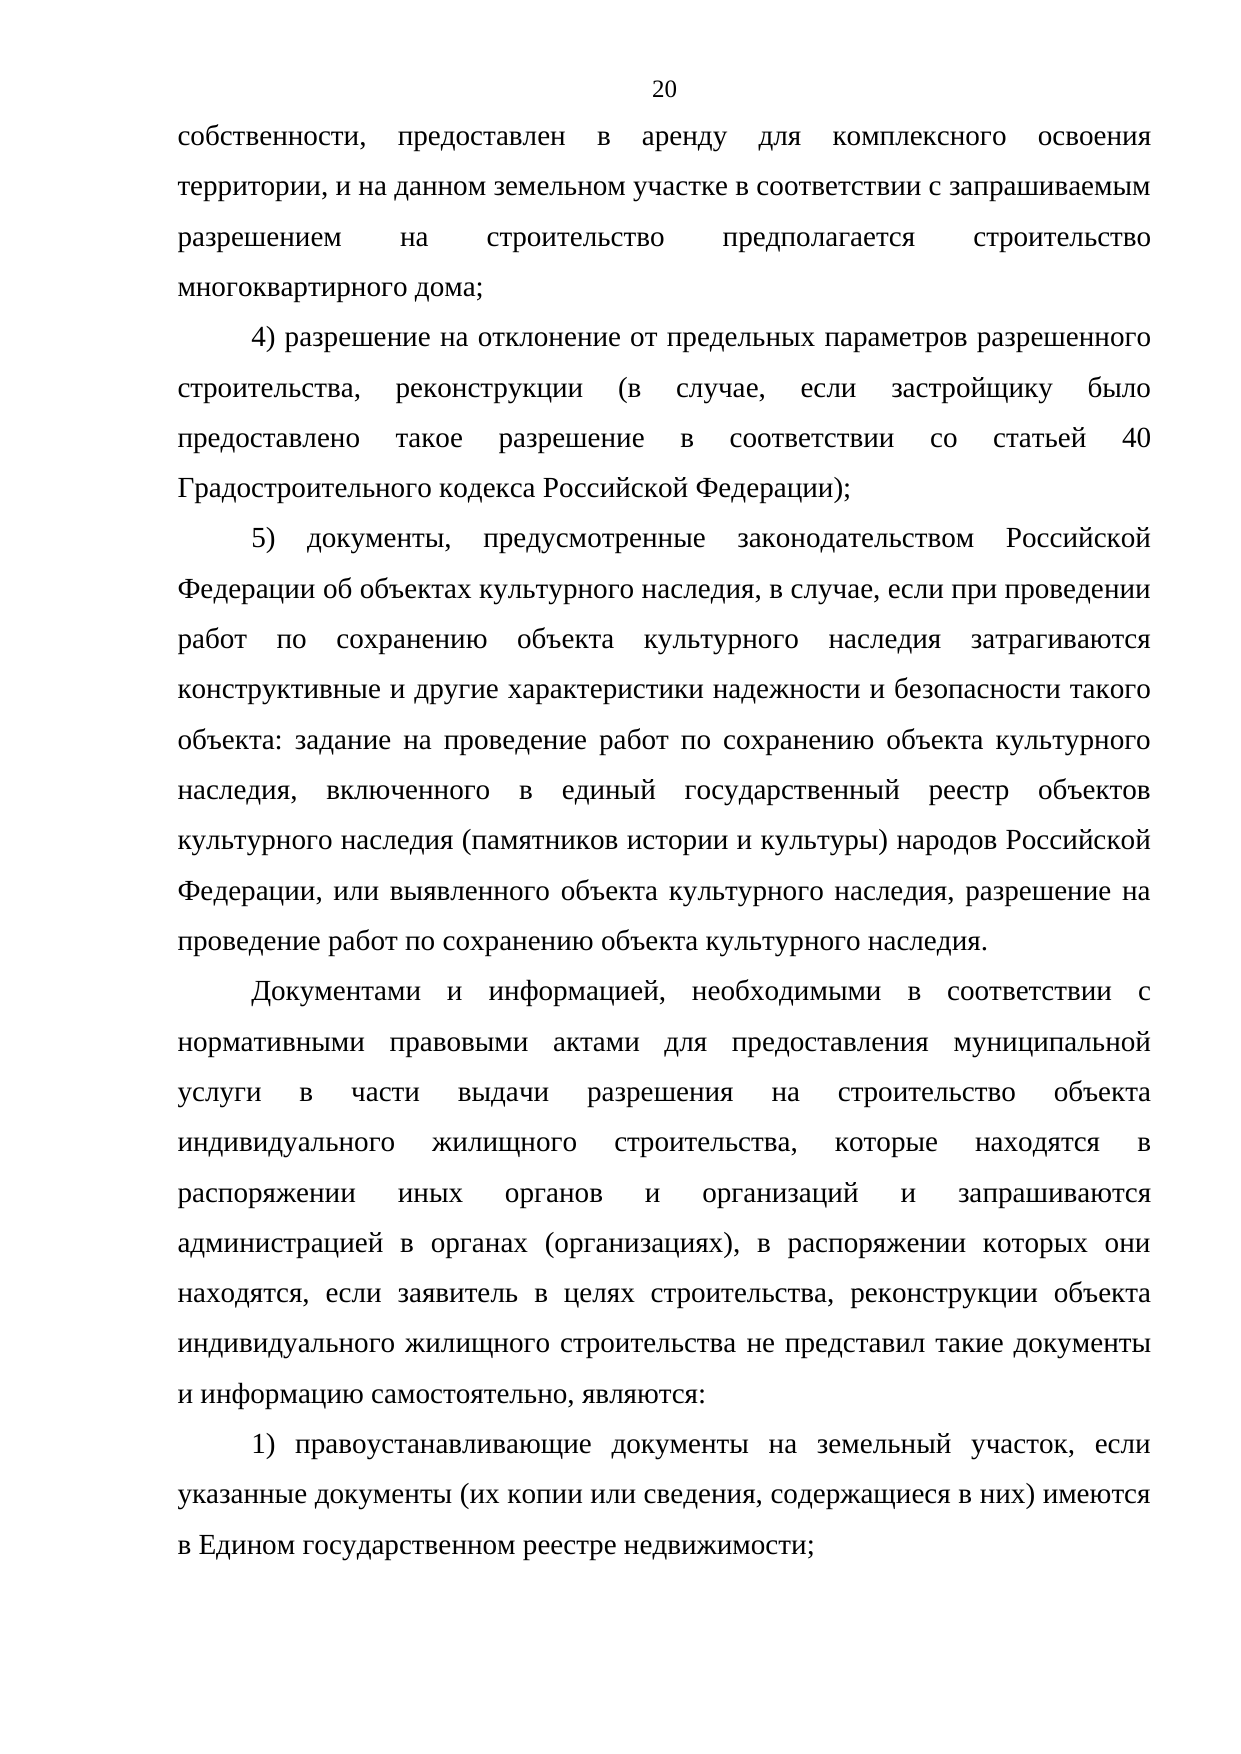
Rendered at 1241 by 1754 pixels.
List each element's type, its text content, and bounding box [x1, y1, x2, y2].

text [177, 118, 1152, 303]
text Документами и информацией, необходимыми в соответствии с нормативными правовыми актами для предоставления муниципальной услуги в части выдачи разрешения на строительство объекта индивидуального жилищного строительства, которые находятся в распоряжении иных органов и организаций и запрашиваются администрацией в органах (организациях), в распоряжении которых они находятся, если заявитель в целях строительства, реконструкции объекта индивидуального жилищного строительства не представил такие документы и информацию самостоятельно, являются: [177, 973, 1152, 1409]
text 1) правоустанавливающие документы на земельный участок, если указанные документы (их копии или сведения, содержащиеся в них) имеются в Едином государственном реестре недвижимости; [177, 1426, 1152, 1560]
text 5) документы, предусмотренные законодательством Российской Федерации об объектах культурного наследия, в случае, если при проведении работ по сохранению объекта культурного наследия затрагиваются конструктивные и другие характеристики надежности и безопасности такого объекта: задание на проведение работ по сохранению объекта культурного наследия, включенного в единый государственный реестр объектов культурного наследия (памятников истории и культуры) народов Российской Федерации, или выявленного объекта культурного наследия, разрешение на проведение работ по сохранению объекта культурного наследия. [177, 521, 1152, 957]
text 4) разрешение на отклонение от предельных параметров разрешенного строительства, реконструкции (в случае, если застройщику было предоставлено такое разрешение в соответствии со статьей 40 Градостроительного кодекса Российской Федерации); [177, 319, 1152, 504]
